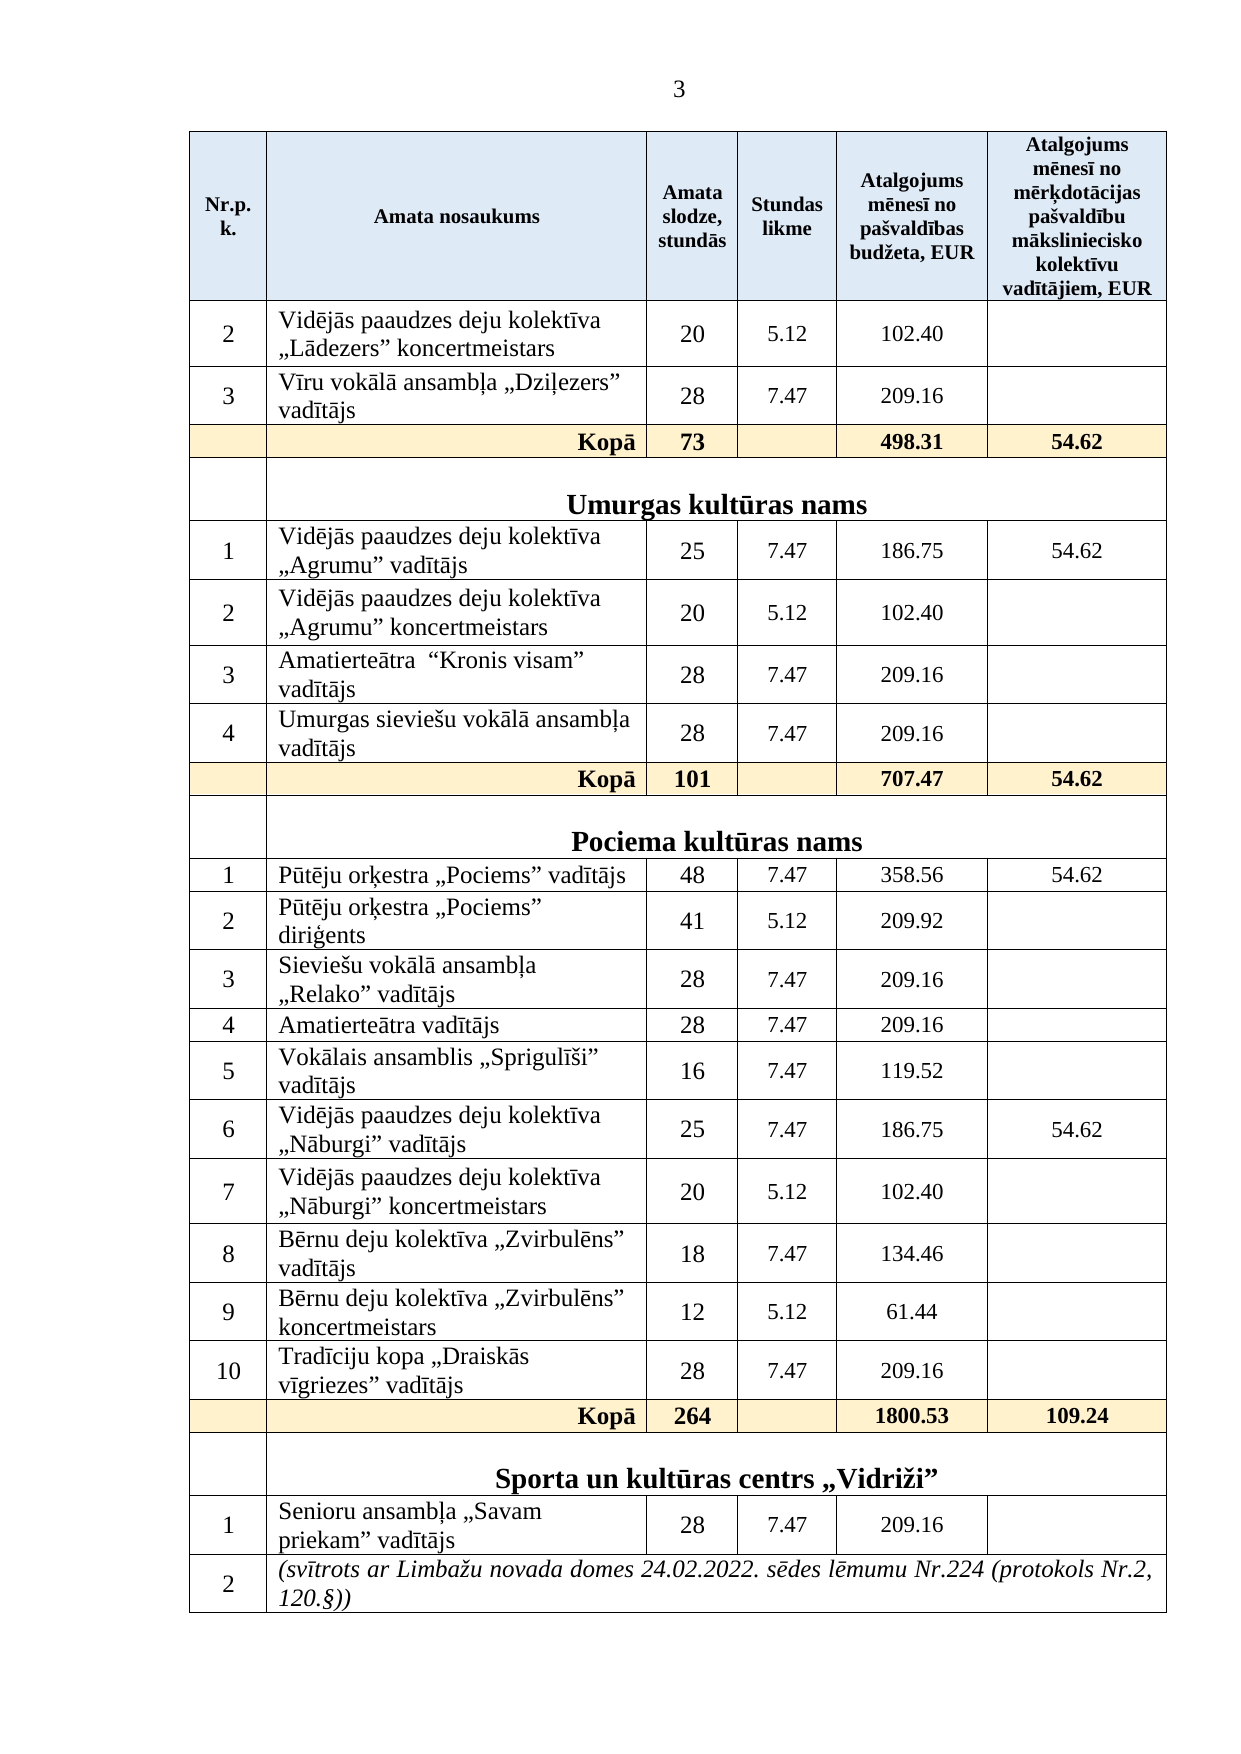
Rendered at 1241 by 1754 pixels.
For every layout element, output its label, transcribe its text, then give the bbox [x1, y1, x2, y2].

table_cell 5.12 [738, 301, 836, 366]
table_cell 28 [647, 367, 737, 424]
table_cell 1 [190, 1496, 266, 1553]
table_cell Tradīciju kopa „Draiskās vīgriezes” vadītājs [267, 1341, 646, 1399]
table_cell 20 [647, 1159, 737, 1223]
table_header Amata slodze, stundās [647, 132, 737, 300]
table_cell [190, 763, 266, 794]
table_cell 186.75 [837, 1100, 987, 1158]
table_cell 2 [190, 580, 266, 644]
table_cell 7.47 [738, 1496, 836, 1553]
table_header Nr.p. k. [190, 132, 266, 300]
table_cell 16 [647, 1042, 737, 1099]
table_cell 7.47 [738, 704, 836, 762]
table_cell [190, 796, 266, 858]
table_cell [988, 367, 1166, 424]
table_cell [988, 1283, 1166, 1340]
table_cell [738, 1400, 836, 1432]
table_cell Umurgas sieviešu vokālā ansambļa vadītājs [267, 704, 646, 762]
table_cell 18 [647, 1224, 737, 1282]
table_cell 54.62 [988, 521, 1166, 579]
table_cell 7.47 [738, 1224, 836, 1282]
table_cell [190, 458, 266, 520]
table_cell [988, 950, 1166, 1008]
table_cell [190, 1433, 266, 1495]
table_header Atalgojums mēnesī no pašvaldības budžeta, EUR [837, 132, 987, 300]
table_cell 25 [647, 1100, 737, 1158]
table_header Amata nosaukums [267, 132, 646, 300]
table_cell 25 [647, 521, 737, 579]
table_cell 7 [190, 1159, 266, 1223]
table_cell 264 [647, 1400, 737, 1432]
table_cell 102.40 [837, 1159, 987, 1223]
table_cell 54.62 [988, 1100, 1166, 1158]
table_cell 498.31 [837, 425, 987, 457]
table_cell 102.40 [837, 580, 987, 644]
table_cell 7.47 [738, 646, 836, 703]
table_cell 41 [647, 892, 737, 949]
table_cell Sporta un kultūras centrs „Vidriži” [267, 1433, 1166, 1495]
table_cell [190, 1400, 266, 1432]
table_cell Vidējās paaudzes deju kolektīva „Nāburgi” koncertmeistars [267, 1159, 646, 1223]
table_cell [190, 425, 266, 457]
table_cell 7.47 [738, 521, 836, 579]
table_cell Vīru vokālā ansambļa „Dziļezers” vadītājs [267, 367, 646, 424]
table_cell 28 [647, 1009, 737, 1041]
table_cell 2 [190, 1555, 266, 1612]
table_cell 4 [190, 704, 266, 762]
table_cell 358.56 [837, 859, 987, 891]
table_cell 209.16 [837, 646, 987, 703]
table_cell 20 [647, 580, 737, 644]
table_cell 5 [190, 1042, 266, 1099]
table_cell 8 [190, 1224, 266, 1282]
table_cell 6 [190, 1100, 266, 1158]
table_cell 101 [647, 763, 737, 794]
table_cell [738, 763, 836, 794]
table_cell 1800.53 [837, 1400, 987, 1432]
table_cell Amatierteātra vadītājs [267, 1009, 646, 1041]
table_cell 73 [647, 425, 737, 457]
table_cell 28 [647, 704, 737, 762]
table_cell 209.16 [837, 1009, 987, 1041]
table_cell [988, 1159, 1166, 1223]
table_cell [988, 1009, 1166, 1041]
table_cell 186.75 [837, 521, 987, 579]
table_cell 209.92 [837, 892, 987, 949]
table_cell 7.47 [738, 1009, 836, 1041]
table_cell 5.12 [738, 892, 836, 949]
table_cell 10 [190, 1341, 266, 1399]
table_cell 109.24 [988, 1400, 1166, 1432]
table_cell Amatierteātra “Kronis visam” vadītājs [267, 646, 646, 703]
table_cell 209.16 [837, 1496, 987, 1553]
table_cell Senioru ansambļa „Savam priekam” vadītājs [267, 1496, 646, 1553]
table_cell 12 [647, 1283, 737, 1340]
table_cell 3 [190, 950, 266, 1008]
table_cell Umurgas kultūras nams [267, 458, 1166, 520]
table_cell Sieviešu vokālā ansambļa „Relako” vadītājs [267, 950, 646, 1008]
table_cell 209.16 [837, 704, 987, 762]
table_cell [988, 1224, 1166, 1282]
table_cell Bērnu deju kolektīva „Zvirbulēns” vadītājs [267, 1224, 646, 1282]
table_cell Vidējās paaudzes deju kolektīva „Lādezers” koncertmeistars [267, 301, 646, 366]
table_cell 7.47 [738, 1042, 836, 1099]
table_cell 20 [647, 301, 737, 366]
table_cell 54.62 [988, 763, 1166, 794]
table_cell 7.47 [738, 367, 836, 424]
table_cell [988, 892, 1166, 949]
table_cell 3 [190, 646, 266, 703]
table_cell 3 [190, 367, 266, 424]
table_cell [988, 646, 1166, 703]
table_cell [988, 580, 1166, 644]
table_cell [738, 425, 836, 457]
table_cell Vidējās paaudzes deju kolektīva „Agrumu” vadītājs [267, 521, 646, 579]
table_cell 7.47 [738, 859, 836, 891]
table_cell 119.52 [837, 1042, 987, 1099]
table_cell 7.47 [738, 1100, 836, 1158]
table_cell [988, 1496, 1166, 1553]
table_cell (svītrots ar Limbažu novada domes 24.02.2022. sēdes lēmumu Nr.224 (protokols Nr.2, 120.§)) [267, 1555, 1166, 1612]
table_cell 54.62 [988, 425, 1166, 457]
table_cell 28 [647, 1496, 737, 1553]
table_cell 1 [190, 521, 266, 579]
table_cell 5.12 [738, 1283, 836, 1340]
table_cell 209.16 [837, 1341, 987, 1399]
table_cell Pūtēju orķestra „Pociems” vadītājs [267, 859, 646, 891]
table_cell 28 [647, 646, 737, 703]
table_cell Vidējās paaudzes deju kolektīva „Nāburgi” vadītājs [267, 1100, 646, 1158]
table_cell [988, 704, 1166, 762]
table_cell Kopā [267, 1400, 646, 1432]
table_cell 61.44 [837, 1283, 987, 1340]
table_cell Kopā [267, 425, 646, 457]
table_header Atalgojums mēnesī no mērķdotācijas pašvaldību māksliniecisko kolektīvu vadītājiem, EUR [988, 132, 1166, 300]
table_cell Bērnu deju kolektīva „Zvirbulēns” koncertmeistars [267, 1283, 646, 1340]
table_cell 2 [190, 301, 266, 366]
table_cell 9 [190, 1283, 266, 1340]
table_cell 5.12 [738, 580, 836, 644]
table_cell Vokālais ansamblis „Sprigulīši” vadītājs [267, 1042, 646, 1099]
table_cell 48 [647, 859, 737, 891]
table_cell 54.62 [988, 859, 1166, 891]
table_cell Pūtēju orķestra „Pociems” diriģents [267, 892, 646, 949]
table_cell 5.12 [738, 1159, 836, 1223]
table_cell 2 [190, 892, 266, 949]
table_cell 209.16 [837, 950, 987, 1008]
table_cell 1 [190, 859, 266, 891]
table_cell Vidējās paaudzes deju kolektīva „Agrumu” koncertmeistars [267, 580, 646, 644]
table_cell 102.40 [837, 301, 987, 366]
table_cell 28 [647, 1341, 737, 1399]
table_cell 7.47 [738, 950, 836, 1008]
table_cell 28 [647, 950, 737, 1008]
table_cell 209.16 [837, 367, 987, 424]
table_cell [988, 1042, 1166, 1099]
table_cell 707.47 [837, 763, 987, 794]
table_header Stundas likme [738, 132, 836, 300]
table_cell 7.47 [738, 1341, 836, 1399]
table_cell 4 [190, 1009, 266, 1041]
table_cell [988, 1341, 1166, 1399]
table_cell Pociema kultūras nams [267, 796, 1166, 858]
table_cell Kopā [267, 763, 646, 794]
table_cell 134.46 [837, 1224, 987, 1282]
table_cell [988, 301, 1166, 366]
